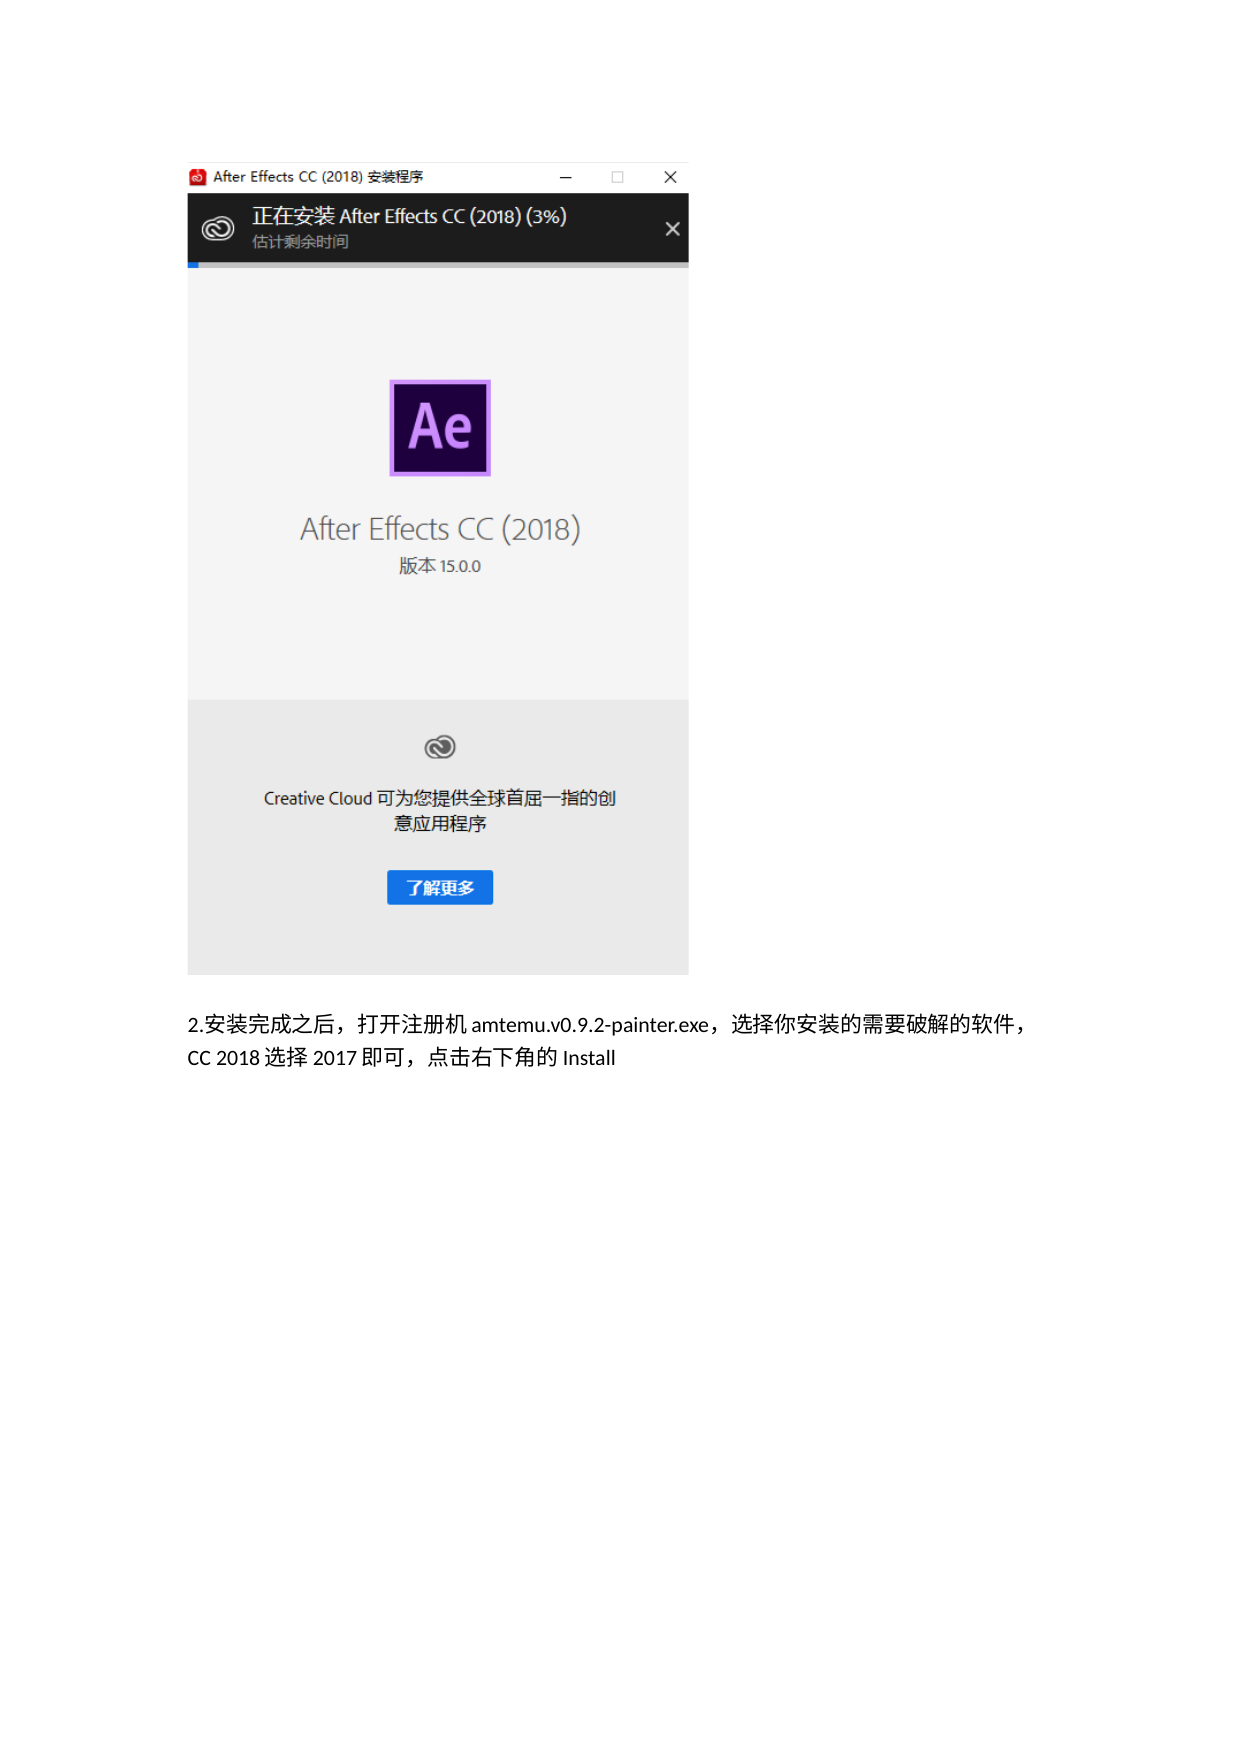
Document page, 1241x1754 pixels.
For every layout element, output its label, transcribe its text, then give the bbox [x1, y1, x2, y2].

picture [187, 162, 689, 975]
text 2.安装完成之后，打开注册机amtemu.v0.9.2-painter.exe，选择你安装的需要破解的软件，CC 2018选择2017即可，点击右下角的Install [187, 1007, 1053, 1072]
